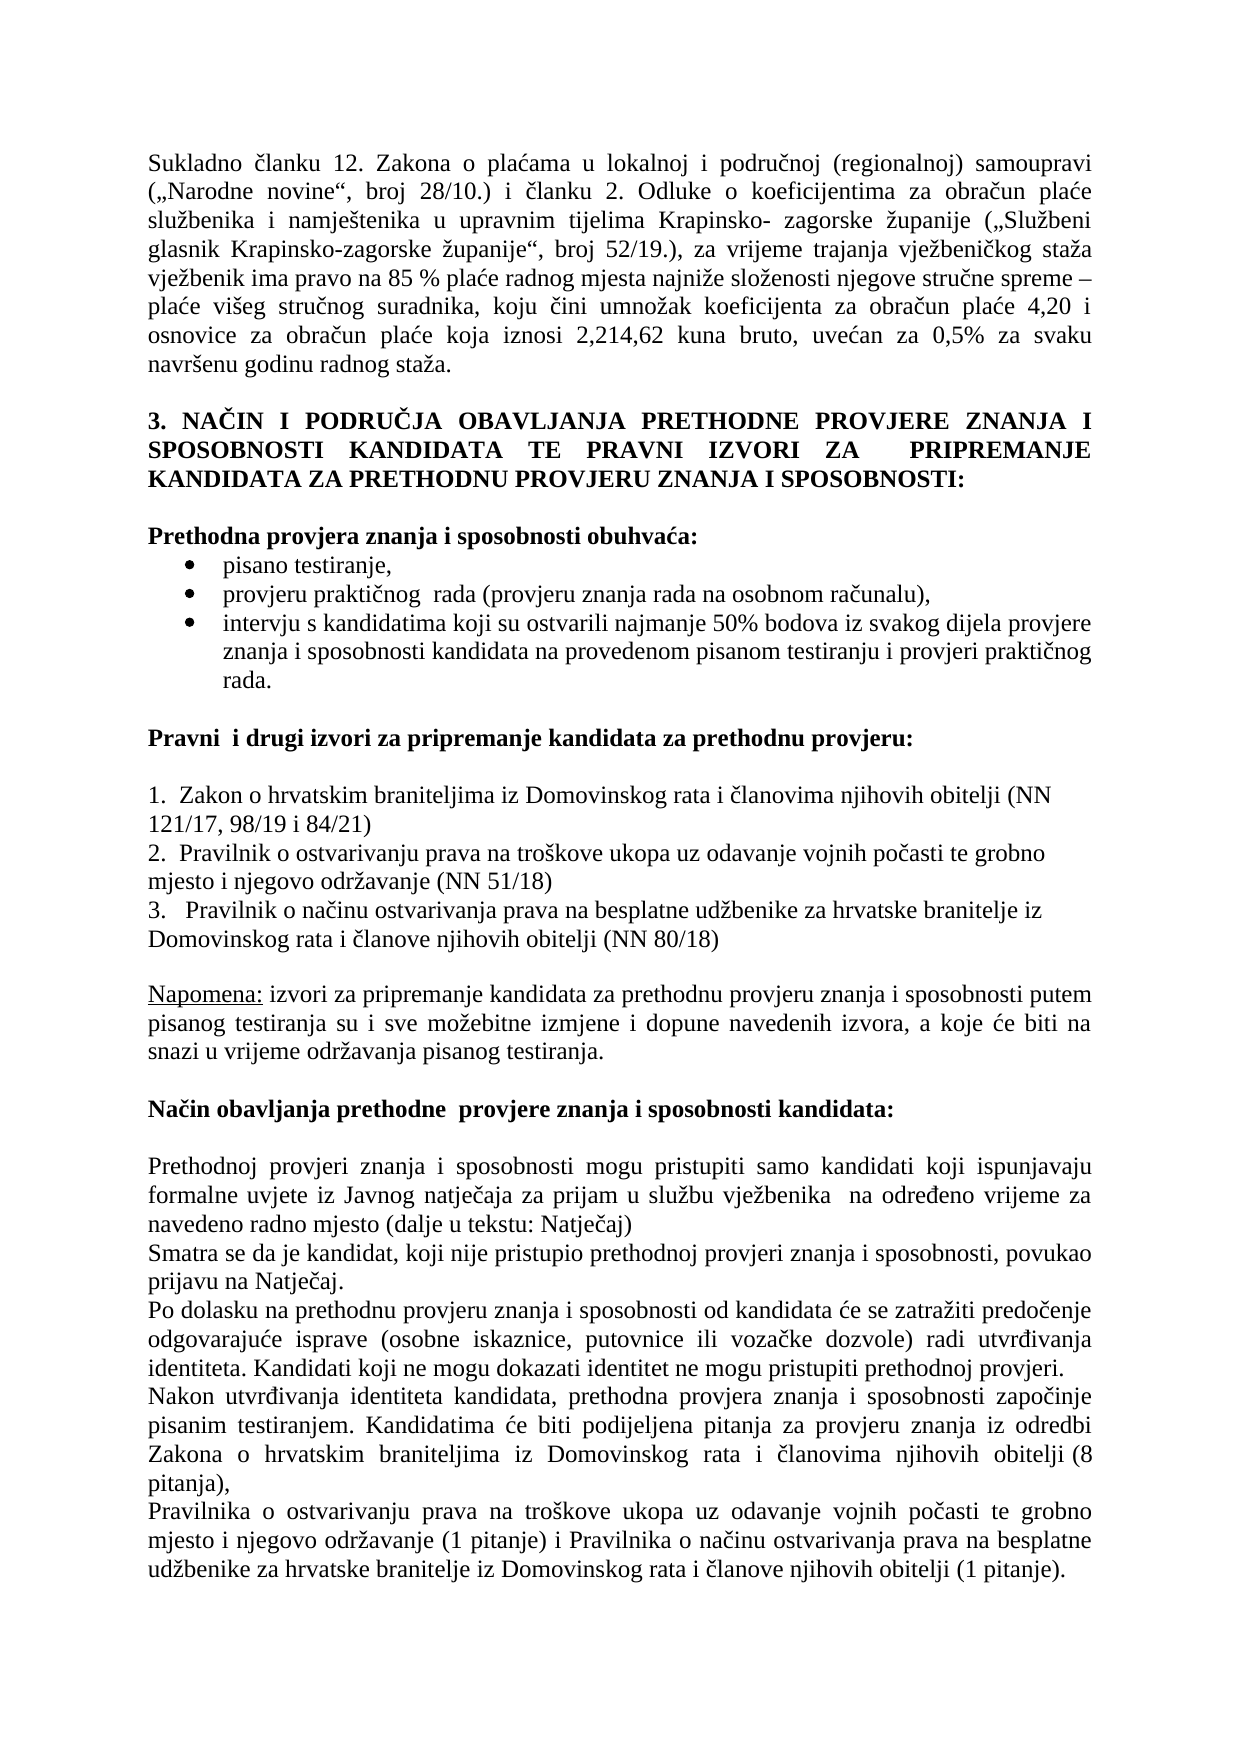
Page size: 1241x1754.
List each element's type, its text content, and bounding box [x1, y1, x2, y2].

text Način obavljanja prethodne provjere znanja i sposobnosti kandidata: [148, 1094, 1093, 1123]
text Po dolasku na prethodnu provjeru znanja i sposobnosti od kandidata će se zatražiti predočenje odgovarajuće isprave (osobne iskaznice, putovnice ili vozačke dozvole) radi utvrđivanja identiteta. Kandidati koji ne mogu dokazati identitet ne mogu pristupiti prethodnoj provjeri. [148, 1295, 1093, 1381]
text 2. Pravilnik o ostvarivanju prava na troškove ukopa uz odavanje vojnih počasti te grobno mjesto i njegovo održavanje (NN 51/18) [148, 838, 1093, 895]
list intervju s kandidatima koji su ostvarili najmanje 50% bodova iz svakog dijela provjere znanja i sposobnosti kandidata na provedenom pisanom testiranju i provjeri praktičnog rada. [185, 608, 1093, 694]
text Prethodna provjera znanja i sposobnosti obuhvaća: [148, 521, 1093, 550]
text Pravilnika o ostvarivanju prava na troškove ukopa uz odavanje vojnih počasti te grobno mjesto i njegovo održavanje (1 pitanje) i Pravilnika o načinu ostvarivanja prava na besplatne udžbenike za hrvatske branitelje iz Domovinskog rata i članove njihovih obitelji (1 pitanje). [148, 1496, 1093, 1583]
text Prethodnoj provjeri znanja i sposobnosti mogu pristupiti samo kandidati koji ispunjavaju formalne uvjete iz Javnog natječaja za prijam u službu vježbenika na određeno vrijeme za navedeno radno mjesto (dalje u tekstu: Natječaj) [148, 1151, 1093, 1238]
text Napomena: izvori za pripremanje kandidata za prethodnu provjeru znanja i sposobnosti putem pisanog testiranja su i sve možebitne izmjene i dopune navedenih izvora, a koje će biti na snazi u vrijeme održavanja pisanog testiranja. [148, 979, 1093, 1065]
text 1. Zakon o hrvatskim braniteljima iz Domovinskog rata i članovima njihovih obitelji (NN 121/17, 98/19 i 84/21) [148, 780, 1093, 838]
text 3. Pravilnik o načinu ostvarivanja prava na besplatne udžbenike za hrvatske branitelje iz Domovinskog rata i članove njihovih obitelji (NN 80/18) [148, 895, 1093, 953]
text Smatra se da je kandidat, koji nije pristupio prethodnoj provjeri znanja i sposobnosti, povukao prijavu na Natječaj. [148, 1238, 1093, 1295]
list provjeru praktičnog rada (provjeru znanja rada na osobnom računalu), [185, 579, 1093, 608]
text Sukladno članku 12. Zakona o plaćama u lokalnoj i područnoj (regionalnoj) samoupravi („Narodne novine“, broj 28/10.) i članku 2. Odluke o koeficijentima za obračun plaće službenika i namještenika u upravnim tijelima Krapinsko- zagorske županije („Službeni glasnik Krapinsko-zagorske županije“, broj 52/19.), za vrijeme trajanja vježbeničkog staža vježbenik ima pravo na 85 % plaće radnog mjesta najniže složenosti njegove stručne spreme – plaće višeg stručnog suradnika, koju čini umnožak koeficijenta za obračun plaće 4,20 i osnovice za obračun plaće koja iznosi 2,214,62 kuna bruto, uvećan za 0,5% za svaku navršenu godinu radnog staža. [148, 148, 1093, 378]
list pisano testiranje, [185, 550, 1093, 579]
text Pravni i drugi izvori za pripremanje kandidata za prethodnu provjeru: [148, 723, 1093, 751]
text Nakon utvrđivanja identiteta kandidata, prethodna provjera znanja i sposobnosti započinje pisanim testiranjem. Kandidatima će biti podijeljena pitanja za provjeru znanja iz odredbi Zakona o hrvatskim braniteljima iz Domovinskog rata i članovima njihovih obitelji (8 pitanja), [148, 1381, 1093, 1496]
text 3. NAČIN I PODRUČJA OBAVLJANJA PRETHODNE PROVJERE ZNANJA I SPOSOBNOSTI KANDIDATA TE PRAVNI IZVORI ZA PRIPREMANJE KANDIDATA ZA PRETHODNU PROVJERU ZNANJA I SPOSOBNOSTI: [148, 406, 1093, 493]
